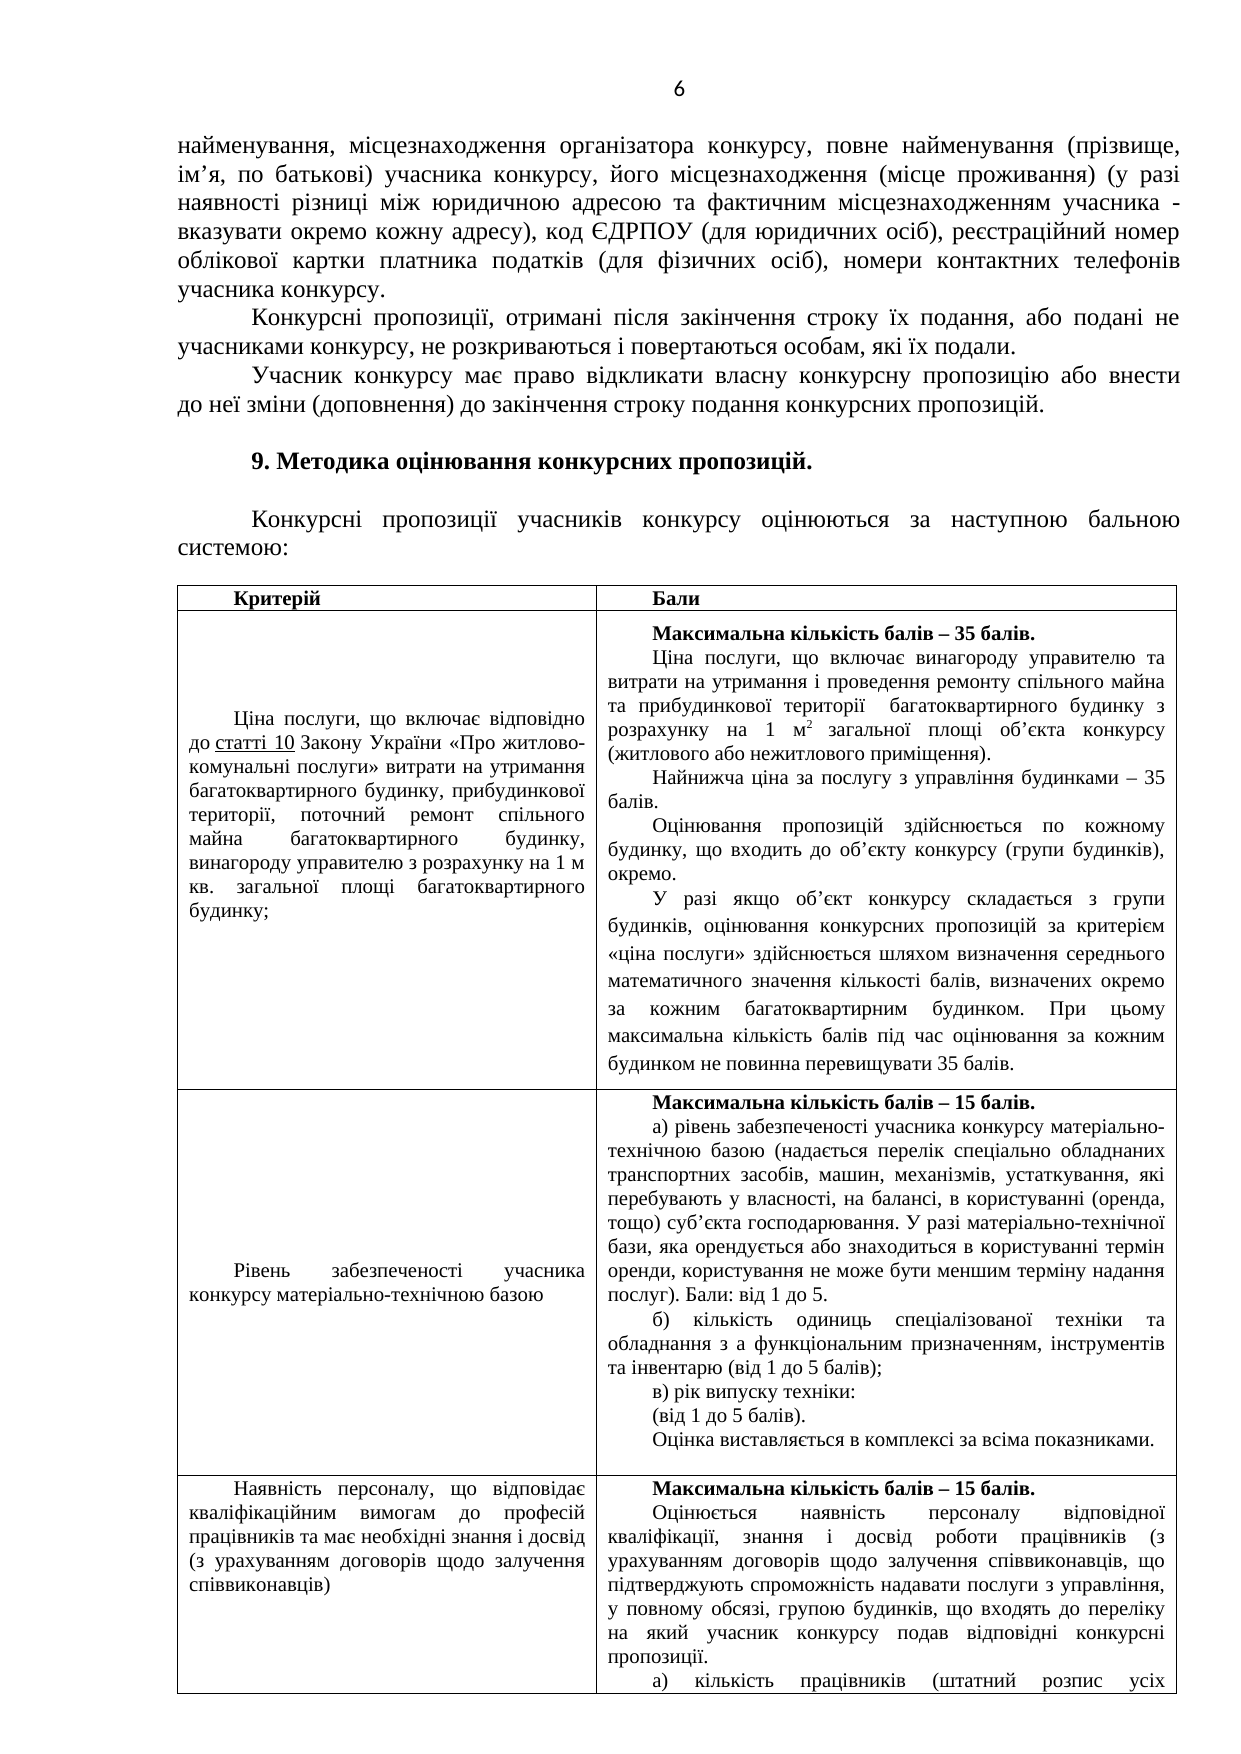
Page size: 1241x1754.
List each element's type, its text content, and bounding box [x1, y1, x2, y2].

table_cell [597, 1476, 1176, 1692]
table_cell Рівень забезпеченості учасника конкурсу матеріально-технічною базою [178, 1090, 596, 1475]
text Конкурсні пропозиції учасників конкурсу оцінюються за наступною бальною системою: [177, 504, 1181, 561]
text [177, 130, 1181, 302]
text 9. Методика оцінювання конкурсних пропозицій. [177, 446, 1181, 475]
table_cell Ціна послуги, що включає відповідно до статті 10 Закону України «Про житлово-комунальні послуги» витрати на утримання багатоквартирного будинку, прибудинкової території, поточний ремонт спільного майна багатоквартирного будинку, винагороду управителю з розрахунку на 1 м кв. загальної площі багатоквартирного будинку; [178, 611, 596, 1089]
table_cell Максимальна кількість балів – 35 балів. Ціна послуги, що включає винагороду управителю та витрати на утримання і проведення ремонту спільного майна та прибудинкової території багатоквартирного будинку з розрахунку на 1 м2 загальної площі об’єкта конкурсу (житлового або нежитлового приміщення). Найнижча ціна за послугу з управління будинками – 35 балів. Оцінювання пропозицій здійснюється по кожному будинку, що входить до об’єкту конкурсу (групи будинків), окремо. У разі якщо об’єкт конкурсу складається з групи будинків, оцінювання конкурсних пропозицій за критерієм «ціна послуги» здійснюється шляхом визначення середнього математичного значення кількості балів, визначених окремо за кожним багатоквартирним будинком. При цьому максимальна кількість балів під час оцінювання за кожним будинком не повинна перевищувати 35 балів. [597, 611, 1176, 1089]
table_header Критерій [178, 586, 596, 610]
table_cell Максимальна кількість балів – 15 балів. а) рівень забезпеченості учасника конкурсу матеріально-технічною базою (надається перелік спеціально обладнаних транспортних засобів, машин, механізмів, устаткування, які перебувають у власності, на балансі, в користуванні (оренда, тощо) суб’єкта господарювання. У разі матеріально-технічної бази, яка орендується або знаходиться в користуванні термін оренди, користування не може бути меншим терміну надання послуг). Бали: від 1 до 5. б) кількість одиниць спеціалізованої техніки та обладнання з а функціональним призначенням, інструментів та інвентарю (від 1 до 5 балів); в) рік випуску техніки: (від 1 до 5 балів). Оцінка виставляється в комплексі за всіма показниками. [597, 1090, 1176, 1475]
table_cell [178, 1476, 596, 1692]
text Учасник конкурсу має право відкликати власну конкурсну пропозицію або внести до неї зміни (доповнення) до закінчення строку подання конкурсних пропозицій. [177, 360, 1181, 417]
table_header Бали [597, 586, 1176, 610]
text Конкурсні пропозиції, отримані після закінчення строку їх подання, або подані не учасниками конкурсу, не розкриваються і повертаються особам, які їх подали. [177, 302, 1181, 360]
